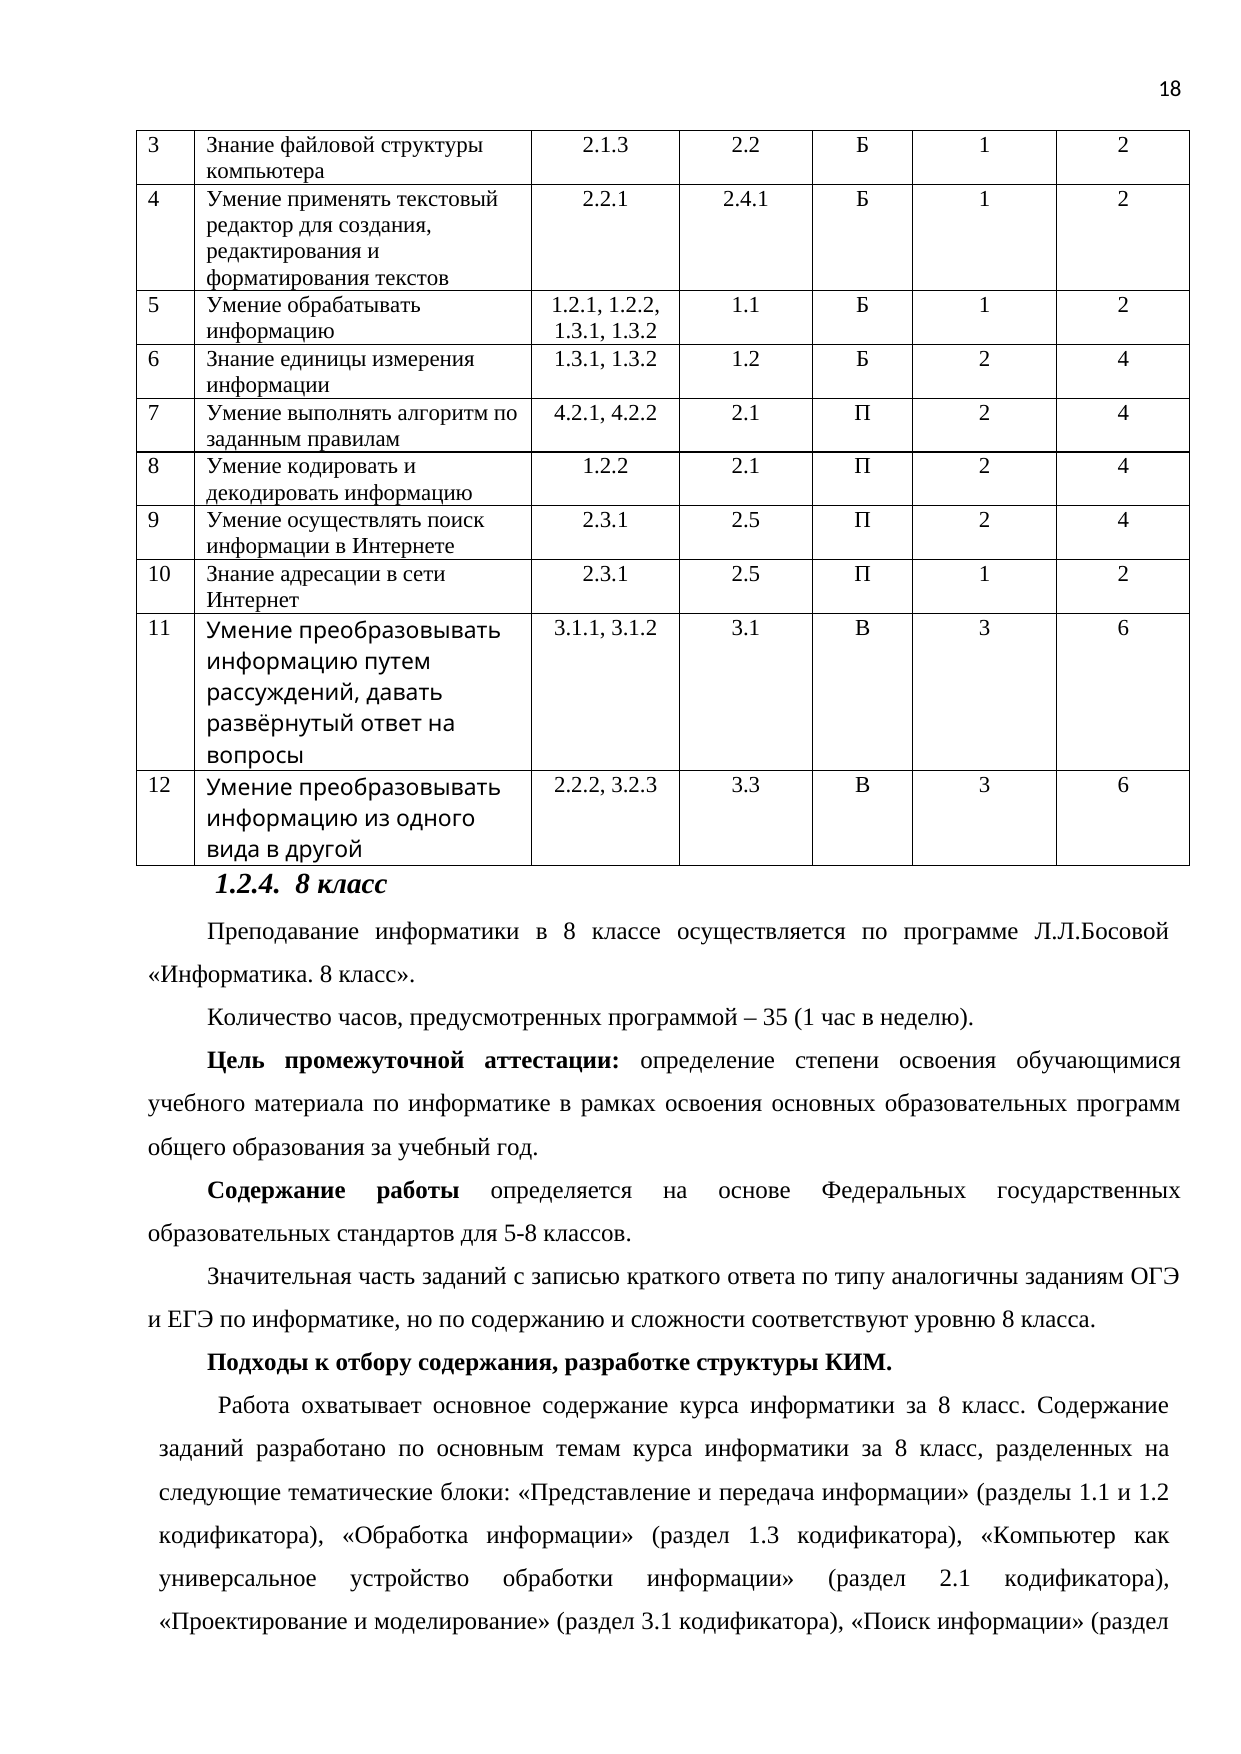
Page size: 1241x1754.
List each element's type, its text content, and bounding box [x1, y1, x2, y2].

table_cell 4.2.1, 4.2.2 [532, 399, 679, 451]
table_cell 2.4.1 [680, 185, 812, 290]
table_cell 2 [1057, 185, 1189, 290]
table_cell 2 [1057, 560, 1189, 613]
table_cell 2 [913, 345, 1056, 398]
table_cell 3 [137, 131, 194, 184]
table_cell 3.3 [680, 771, 812, 865]
table_cell Б [813, 291, 912, 344]
table_cell 4 [137, 185, 194, 290]
table_cell Б [813, 185, 912, 290]
table_cell 1 [913, 560, 1056, 613]
table_cell 5 [137, 291, 194, 344]
table_cell 6 [1057, 771, 1189, 865]
table_cell Умение осуществлять поиск информации в Интернете [195, 506, 531, 559]
table_cell 1 [913, 131, 1056, 184]
table_cell 3.1.1, 3.1.2 [532, 614, 679, 770]
table_cell Умение преобразовывать информацию путем рассуждений, давать развёрнутый ответ на вопросы [195, 614, 531, 770]
table_cell 1.3.1, 1.3.2 [532, 345, 679, 398]
table_cell В [813, 771, 912, 865]
table_cell Умение обрабатывать информацию [195, 291, 531, 344]
table_cell П [813, 453, 912, 505]
table_cell 2.1 [680, 453, 812, 505]
table_cell Умение преобразовывать информацию из одного вида в другой [195, 771, 531, 865]
text Преподавание информатики в 8 классе осуществляется по программе Л.Л.Босовой «Информатика. 8 класс». [148, 916, 1169, 988]
table_cell 4 [1057, 453, 1189, 505]
table_cell 9 [137, 506, 194, 559]
text Цель промежуточной аттестации: определение степени освоения обучающимися учебного материала по информатике в рамках освоения основных образовательных программ общего образования за учебный год. [148, 1045, 1181, 1160]
table_cell 2.1.3 [532, 131, 679, 184]
table_cell Б [813, 345, 912, 398]
table_cell 4 [1057, 506, 1189, 559]
table_cell 2.3.1 [532, 560, 679, 613]
table_cell П [813, 399, 912, 451]
text Содержание работы определяется на основе Федеральных государственных образовательных стандартов для 5-8 классов. [148, 1175, 1181, 1247]
table_cell 2.1 [680, 399, 812, 451]
table_cell Знание адресации в сети Интернет [195, 560, 531, 613]
table_cell 2.2.2, 3.2.3 [532, 771, 679, 865]
text Значительная часть заданий с записью краткого ответа по типу аналогичны заданиям ОГЭ и ЕГЭ по информатике, но по содержанию и сложности соответствуют уровню 8 класса. [148, 1261, 1181, 1333]
table_cell 2 [913, 453, 1056, 505]
table_cell 6 [137, 345, 194, 398]
table_cell 2.5 [680, 506, 812, 559]
table_cell 1.2 [680, 345, 812, 398]
table_cell 2.2.1 [532, 185, 679, 290]
table_cell 3 [913, 771, 1056, 865]
table_cell 2 [913, 506, 1056, 559]
table_cell 12 [137, 771, 194, 865]
table_cell 1.2.2 [532, 453, 679, 505]
table_cell Знание файловой структуры компьютера [195, 131, 531, 184]
text Количество часов, предусмотренных программой – 35 (1 час в неделю). [148, 1002, 1169, 1031]
table_cell Знание единицы измерения информации [195, 345, 531, 398]
table_cell 2 [1057, 291, 1189, 344]
table_cell 1 [913, 291, 1056, 344]
table_cell 1.1 [680, 291, 812, 344]
table_cell Б [813, 131, 912, 184]
table_cell 4 [1057, 399, 1189, 451]
list 8 класс [222, 866, 1181, 899]
table_cell 4 [1057, 345, 1189, 398]
table_cell Умение выполнять алгоритм по заданным правилам [195, 399, 531, 451]
table_cell Умение кодировать и декодировать информацию [195, 453, 531, 505]
text Подходы к отбору содержания, разработке структуры КИМ. [148, 1347, 1181, 1376]
table_cell 3.1 [680, 614, 812, 770]
table_cell 11 [137, 614, 194, 770]
table_cell 2.3.1 [532, 506, 679, 559]
table_cell 3 [913, 614, 1056, 770]
table_cell 2 [1057, 131, 1189, 184]
table_cell 1.2.1, 1.2.2, 1.3.1, 1.3.2 [532, 291, 679, 344]
table_cell 2.5 [680, 560, 812, 613]
table_cell 7 [137, 399, 194, 451]
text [159, 1390, 1170, 1635]
table_cell 8 [137, 453, 194, 505]
table_cell В [813, 614, 912, 770]
table_cell 2.2 [680, 131, 812, 184]
table_cell Умение применять текстовый редактор для создания, редактирования и форматирования текстов [195, 185, 531, 290]
table_cell П [813, 506, 912, 559]
table_cell 10 [137, 560, 194, 613]
table_cell П [813, 560, 912, 613]
table_cell 1 [913, 185, 1056, 290]
table_cell 2 [913, 399, 1056, 451]
table_cell 6 [1057, 614, 1189, 770]
